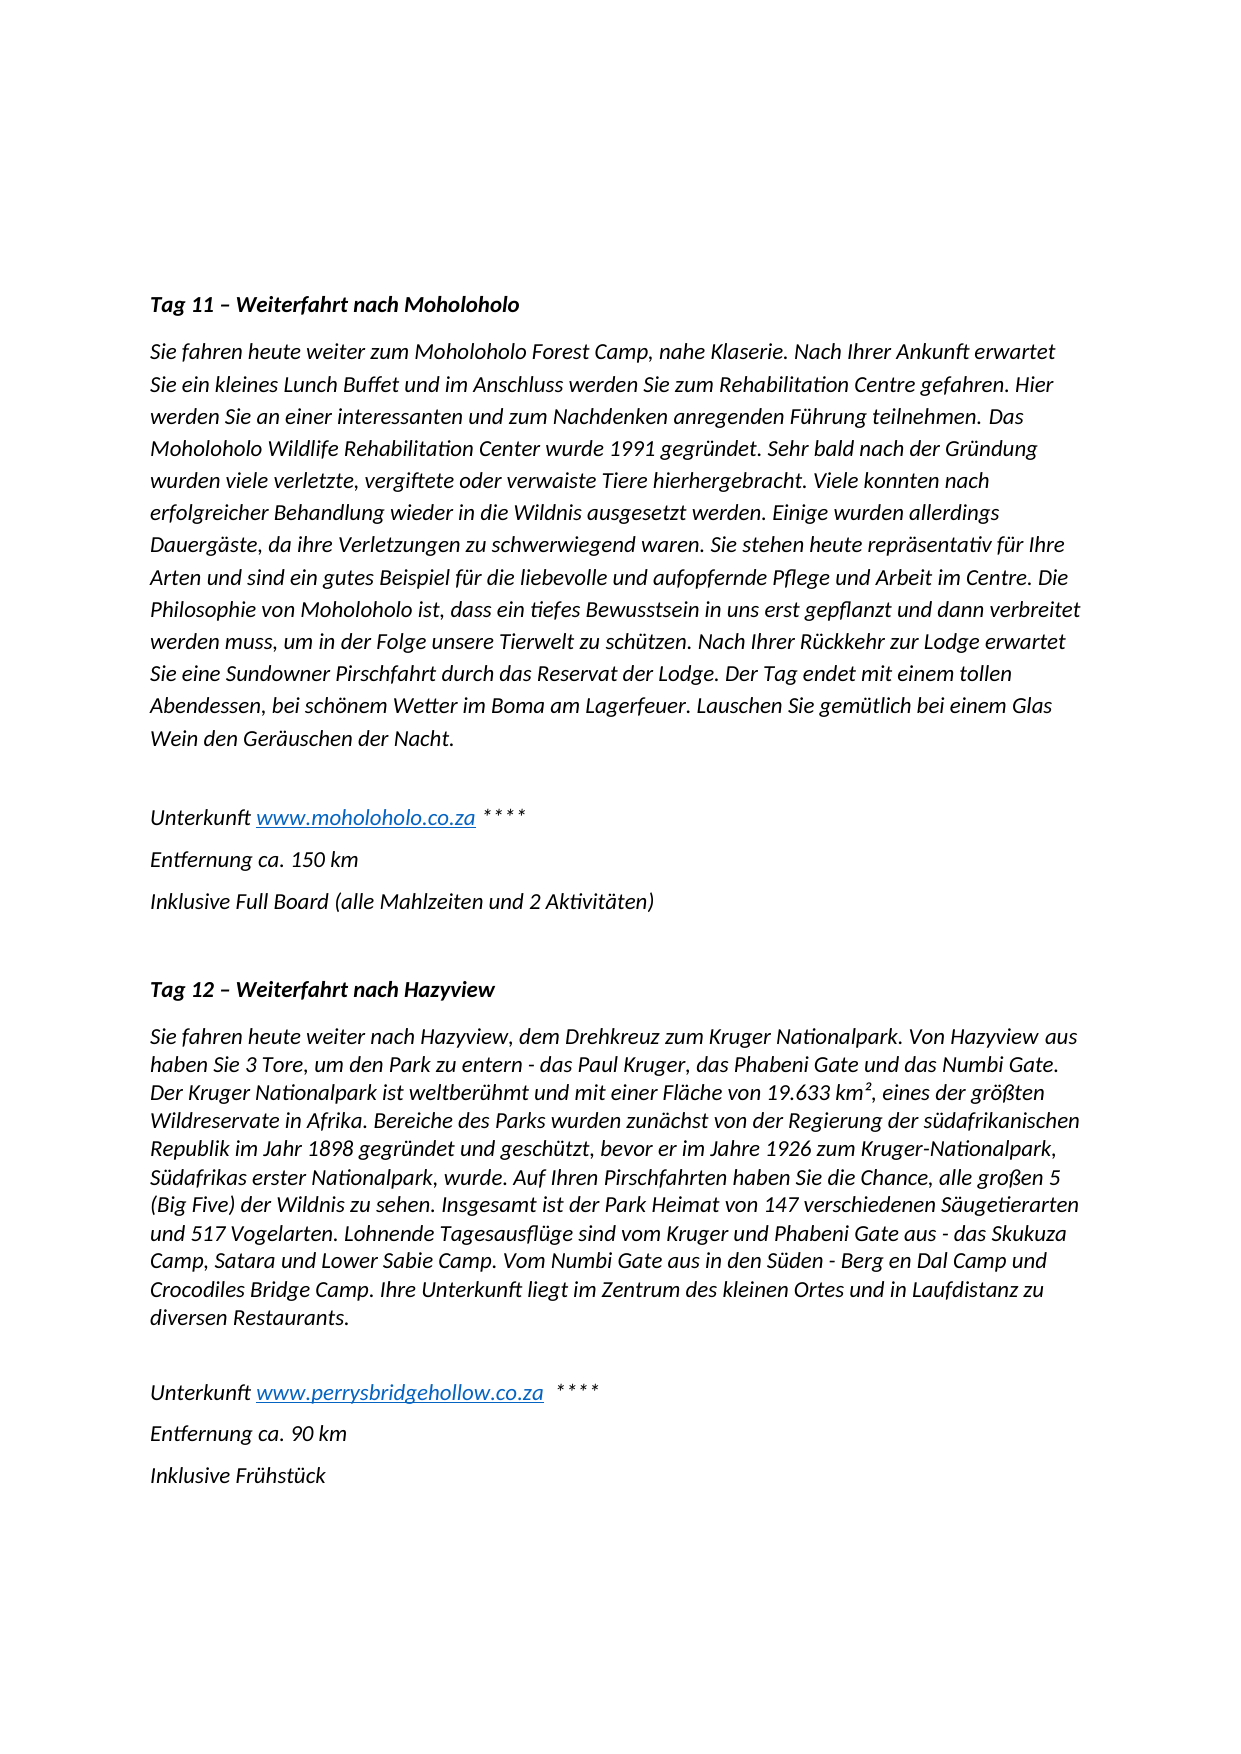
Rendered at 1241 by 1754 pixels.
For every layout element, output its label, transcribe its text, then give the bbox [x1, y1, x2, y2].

text Unterkunft www.moholoholo.co.za **** [150, 803, 1090, 831]
text Unterkunft www.perrysbridgehollow.co.za **** [150, 1378, 1090, 1406]
text Tag 12 – Weiterfahrt nach Hazyview [150, 976, 1090, 1004]
text Entfernung ca. 150 km [150, 845, 1090, 873]
text Entfernung ca. 90 km [150, 1419, 1090, 1448]
text Inklusive Frühstück [150, 1462, 1090, 1489]
text Tag 11 – Weiterfahrt nach Moholoholo [150, 291, 1090, 319]
text Inklusive Full Board (alle Mahlzeiten und 2 Aktivitäten) [150, 887, 1090, 915]
text Sie fahren heute weiter zum Moholoholo Forest Camp, nahe Klaserie. Nach Ihrer Ankunft erwartet Sie ein kleines Lunch Buffet und im Anschluss werden Sie zum Rehabilitation Centre gefahren. Hier werden Sie an einer interessanten und zum Nachdenken anregenden Führung teilnehmen. Das Moholoholo Wildlife Rehabilitation Center wurde 1991 gegründet. Sehr bald nach der Gründung wurden viele verletzte, vergiftete oder verwaiste Tiere hierhergebracht. Viele konnten nach erfolgreicher Behandlung wieder in die Wildnis ausgesetzt werden. Einige wurden allerdings Dauergäste, da ihre Verletzungen zu schwerwiegend waren. Sie stehen heute repräsentativ für Ihre Arten und sind ein gutes Beispiel für die liebevolle und aufopfernde Pflege und Arbeit im Centre. Die Philosophie von Moholoholo ist, dass ein tiefes Bewusstsein in uns erst gepflanzt und dann verbreitet werden muss, um in der Folge unsere Tierwelt zu schützen. Nach Ihrer Rückkehr zur Lodge erwartet Sie eine Sundowner Pirschfahrt durch das Reservat der Lodge. Der Tag endet mit einem tollen Abendessen, bei schönem Wetter im Boma am Lagerfeuer. Lauschen Sie gemütlich bei einem Glas Wein den Geräuschen der Nacht. [150, 337, 1090, 752]
text Sie fahren heute weiter nach Hazyview, dem Drehkreuz zum Kruger Nationalpark. Von Hazyview aus haben Sie 3 Tore, um den Park zu entern - das Paul Kruger, das Phabeni Gate und das Numbi Gate. Der Kruger Nationalpark ist weltberühmt und mit einer Fläche von 19.633 km², eines der größten Wildreservate in Afrika. Bereiche des Parks wurden zunächst von der Regierung der südafrikanischen Republik im Jahr 1898 gegründet und geschützt, bevor er im Jahre 1926 zum Kruger-Nationalpark, Südafrikas erster Nationalpark, wurde. Auf Ihren Pirschfahrten haben Sie die Chance, alle großen 5 (Big Five) der Wildnis zu sehen. Insgesamt ist der Park Heimat von 147 verschiedenen Säugetierarten und 517 Vogelarten. Lohnende Tagesausflüge sind vom Kruger und Phabeni Gate aus - das Skukuza Camp, Satara und Lower Sabie Camp. Vom Numbi Gate aus in den Süden - Berg en Dal Camp und Crocodiles Bridge Camp. Ihre Unterkunft liegt im Zentrum des kleinen Ortes und in Laufdistanz zu diversen Restaurants. [150, 1022, 1090, 1331]
